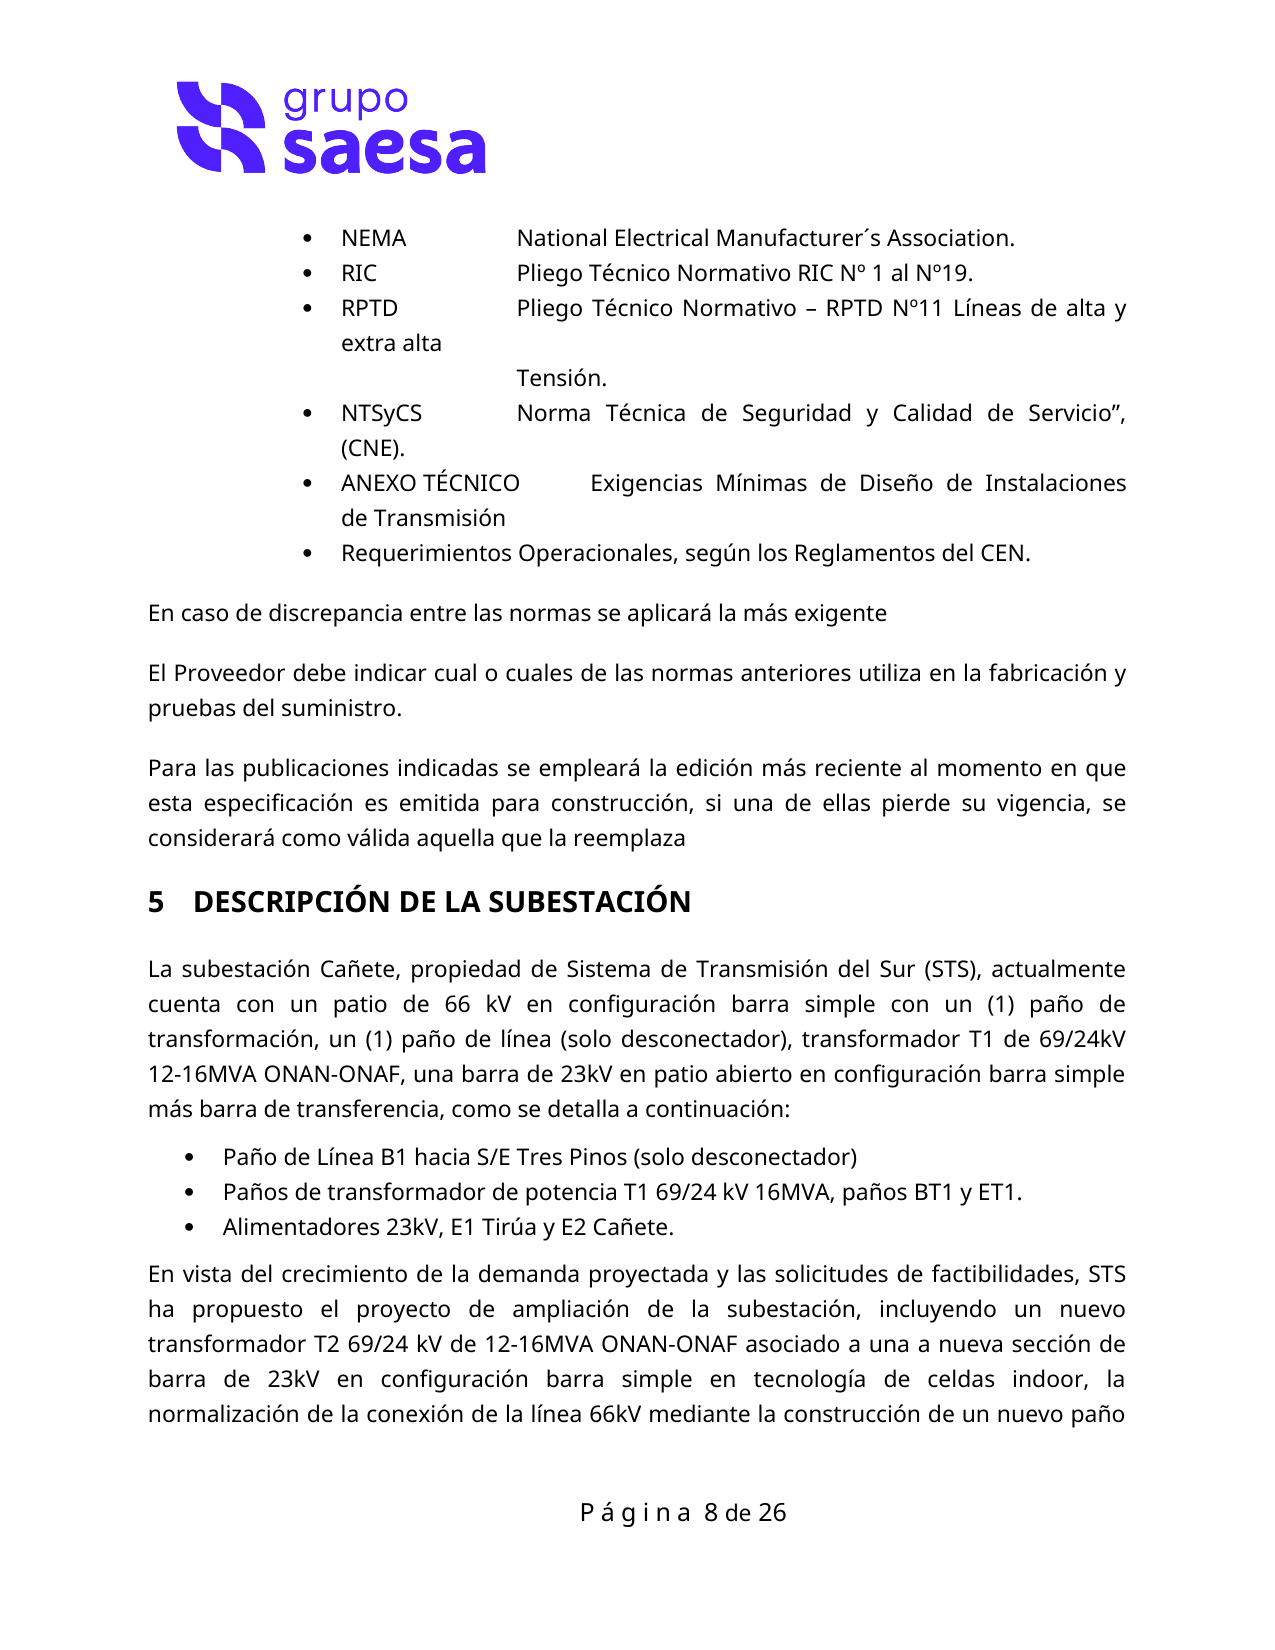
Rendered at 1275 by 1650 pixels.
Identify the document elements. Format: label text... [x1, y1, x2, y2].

list RPTD Pliego Técnico Normativo – RPTD Nº11 Líneas de alta y extra alta [303, 291, 1127, 358]
list NTSyCS Norma Técnica de Seguridad y Calidad de Servicio”, (CNE). [303, 396, 1127, 463]
text Para las publicaciones indicadas se empleará la edición más reciente al momento en que esta especificación es emitida para construcción, si una de ellas pierde su vigencia, se considerará como válida aquella que la reemplaza [148, 751, 1127, 853]
text El Proveedor debe indicar cual o cuales de las normas anteriores utiliza en la fabricación y pruebas del suministro. [148, 656, 1127, 723]
list RIC Pliego Técnico Normativo RIC Nº 1 al Nº19. [303, 256, 1127, 288]
list Alimentadores 23kV, E1 Tirúa y E2 Cañete. [185, 1211, 1127, 1242]
list ANEXO TÉCNICO Exigencias Mínimas de Diseño de Instalaciones de Transmisión [303, 466, 1127, 533]
list Requerimientos Operacionales, según los Reglamentos del CEN. [303, 536, 1127, 568]
list Paño de Línea B1 hacia S/E Tres Pinos (solo desconectador) [185, 1141, 1127, 1172]
list NEMA National Electrical Manufacturer´s Association. [303, 221, 1127, 253]
list Paños de transformador de potencia T1 69/24 kV 16MVA, paños BT1 y ET1. [185, 1176, 1127, 1207]
text La subestación Cañete, propiedad de Sistema de Transmisión del Sur (STS), actualmente cuenta con un patio de 66 kV en configuración barra simple con un (1) paño de transformación, un (1) paño de línea (solo desconectador), transformador T1 de 69/24kV 12-16MVA ONAN-ONAF, una barra de 23kV en patio abierto en configuración barra simple más barra de transferencia, como se detalla a continuación: [148, 953, 1127, 1125]
subtitle DESCRIPCIÓN DE LA SUBESTACIÓN [148, 881, 1127, 921]
text En caso de discrepancia entre las normas se aplicará la más exigente [148, 596, 1127, 628]
list Tensión. [488, 361, 1127, 393]
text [148, 1258, 1127, 1430]
